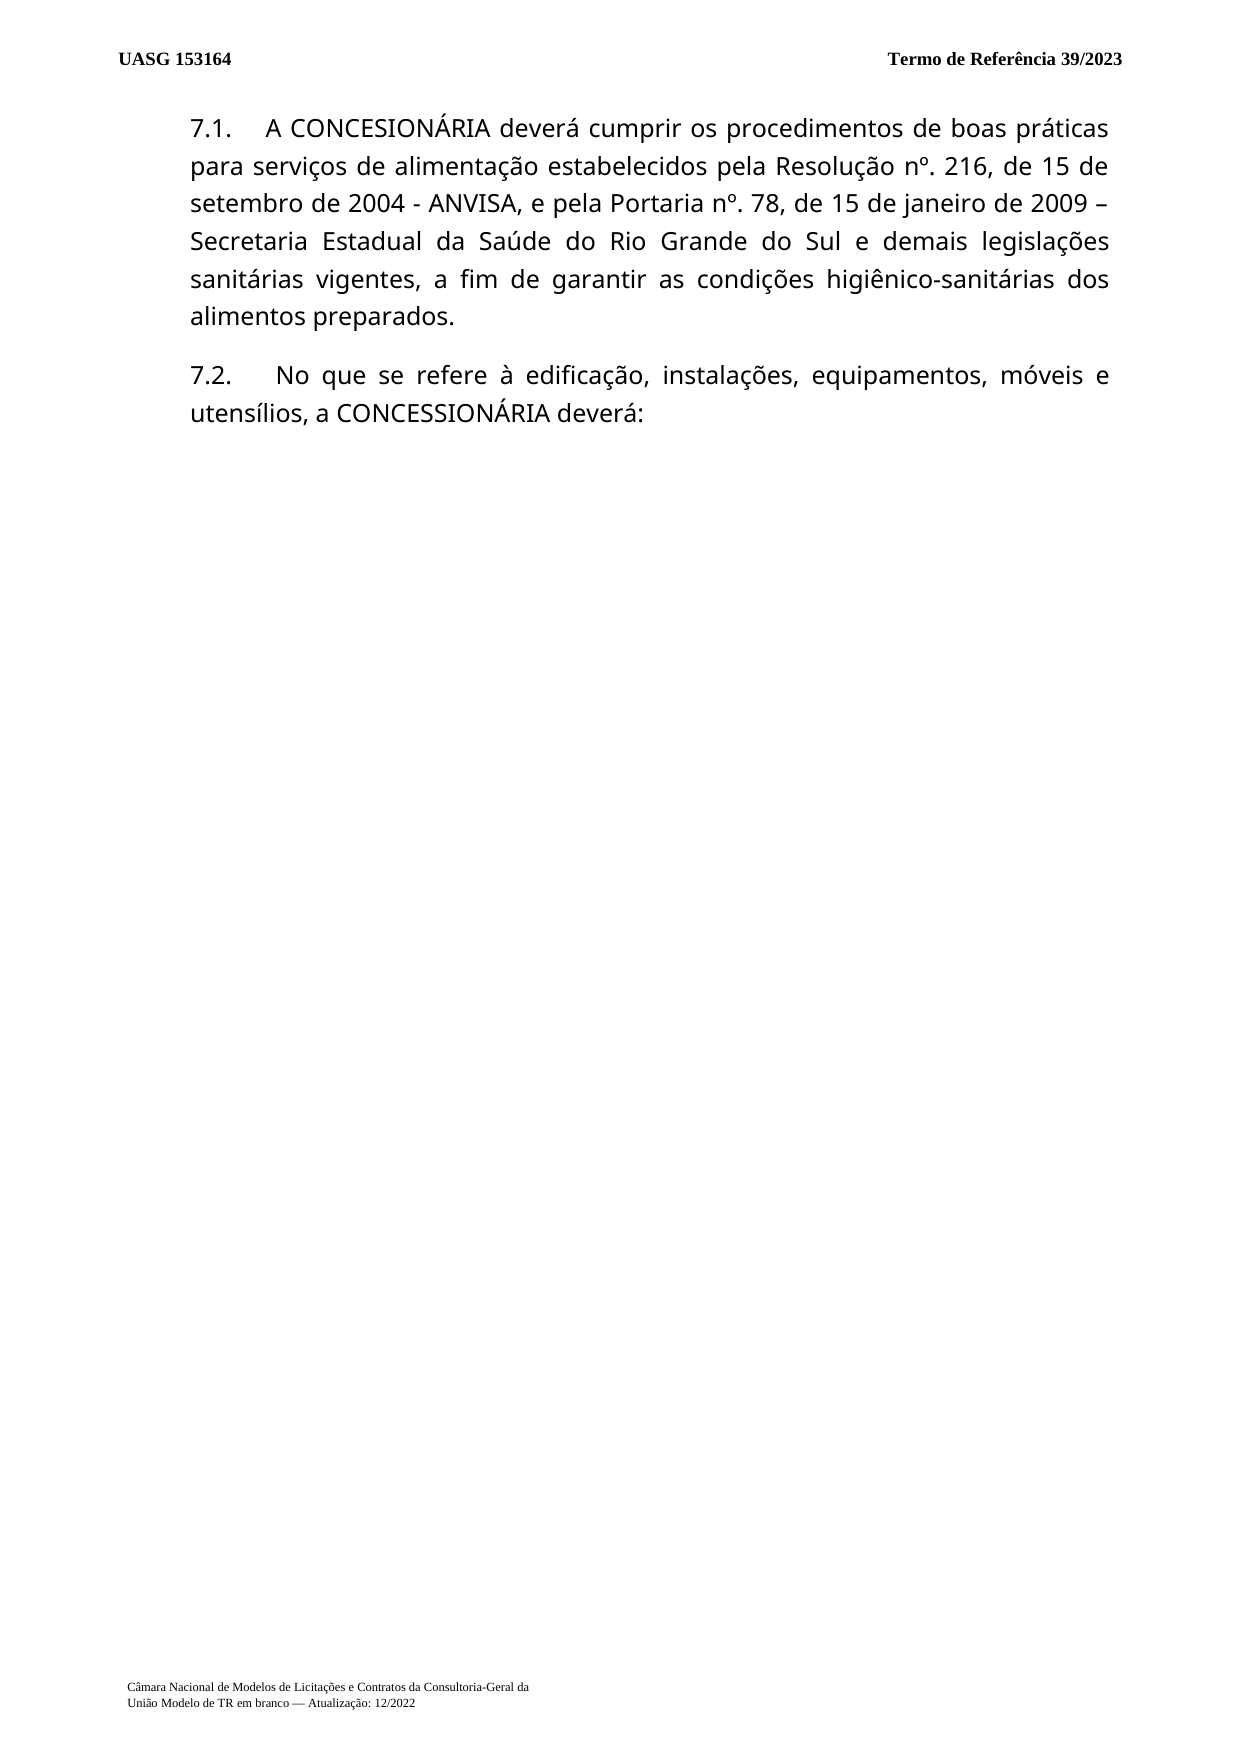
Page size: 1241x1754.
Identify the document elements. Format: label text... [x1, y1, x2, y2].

list A CONCESIONÁRIA deverá cumprir os procedimentos de boas práticas para serviços de alimentação estabelecidos pela Resolução nº. 216, de 15 de setembro de 2004 - ANVISA, e pela Portaria nº. 78, de 15 de janeiro de 2009 – Secretaria Estadual da Saúde do Rio Grande do Sul e demais legislações sanitárias vigentes, a fim de garantir as condições higiênico-sanitárias dos alimentos preparados. [190, 110, 1110, 333]
list No que se refere à edificação, instalações, equipamentos, móveis e utensílios, a CONCESSIONÁRIA deverá: [190, 358, 1110, 429]
